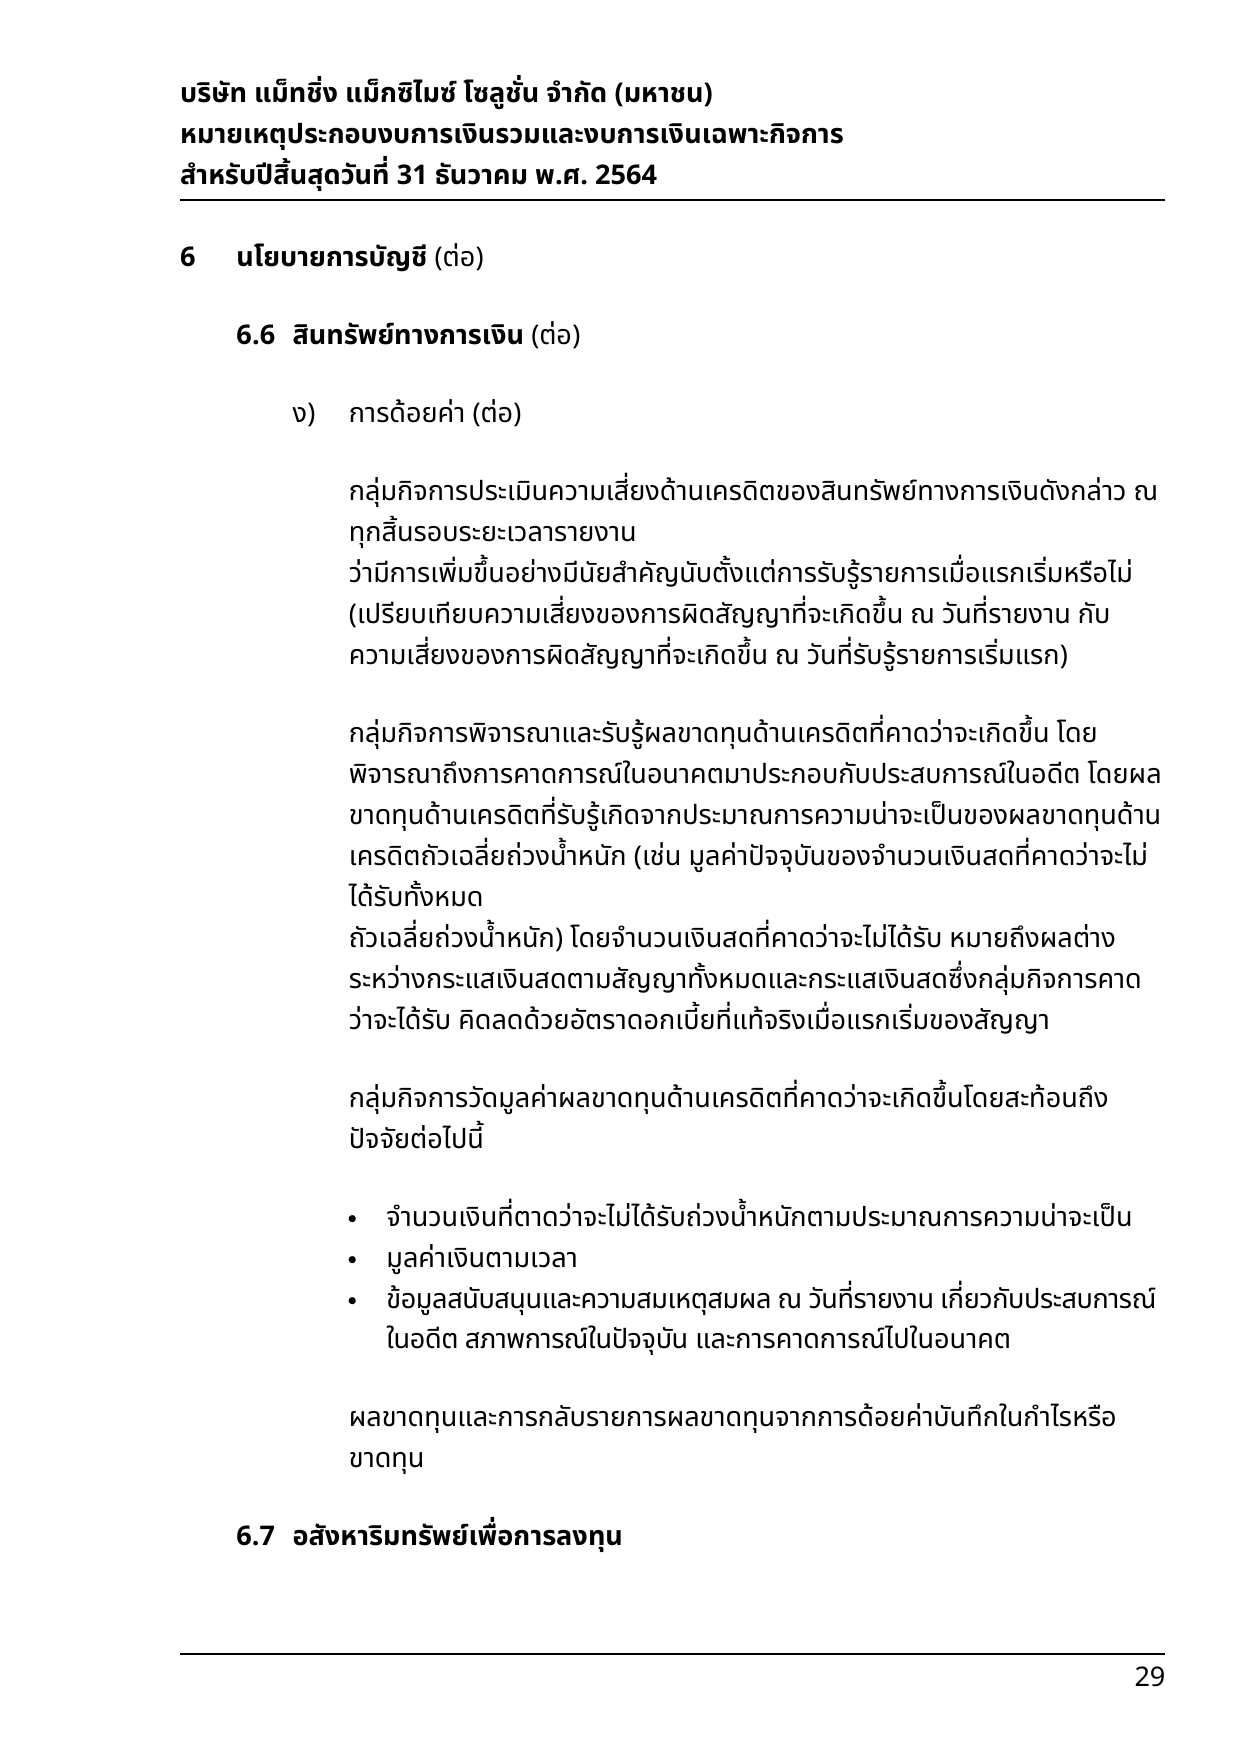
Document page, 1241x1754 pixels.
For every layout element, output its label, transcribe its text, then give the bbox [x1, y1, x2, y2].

list จำนวนเงินที่ตาดว่าจะไม่ได้รับถ่วงน้ำหนักตามประมาณการความน่าจะเป็น [349, 1197, 1165, 1238]
text กลุ่มกิจการวัดมูลค่าผลขาดทุนด้านเครดิตที่คาดว่าจะเกิดขึ้นโดยสะท้อนถึงปัจจัยต่อไปนี้ [349, 1079, 1165, 1161]
list 6 นโยบายการบัญชี (ต่อ) [180, 238, 1165, 279]
list 6.6 สินทรัพย์ทางการเงิน (ต่อ) [236, 316, 1165, 357]
list ข้อมูลสนับสนุนและความสมเหตุสมผล ณ วันที่รายงาน เกี่ยวกับประสบการณ์ในอดีต สภาพการณ์ในปัจจุบัน และการคาดการณ์ไปในอนาคต [349, 1279, 1165, 1361]
list มูลค่าเงินตามเวลา [349, 1238, 1165, 1279]
text ผลขาดทุนและการกลับรายการผลขาดทุนจากการด้อยค่าบันทึกในกำไรหรือขาดทุน [349, 1398, 1165, 1480]
text 6.7 อสังหาริมทรัพย์เพื่อการลงทุน [236, 1517, 1165, 1558]
list ง) การด้อยค่า (ต่อ) [292, 394, 1165, 435]
text กลุ่มกิจการพิจารณาและรับรู้ผลขาดทุนด้านเครดิตที่คาดว่าจะเกิดขึ้น โดยพิจารณาถึงการคาดการณ์ในอนาคตมาประกอบกับประสบการณ์ในอดีต โดยผลขาดทุนด้านเครดิตที่รับรู้เกิดจากประมาณการความน่าจะเป็นของผลขาดทุนด้านเครดิตถัวเฉลี่ยถ่วงนํ้าหนัก (เช่น มูลค่าปัจจุบันของจำนวนเงินสดที่คาดว่าจะไม่ได้รับทั้งหมด ถัวเฉลี่ยถ่วงน้ำหนัก) โดยจำนวนเงินสดที่คาดว่าจะไม่ได้รับ หมายถึงผลต่างระหว่างกระแสเงินสดตามสัญญาทั้งหมดและกระแสเงินสดซึ่งกลุ่มกิจการคาดว่าจะได้รับ คิดลดด้วยอัตราดอกเบี้ยที่แท้จริงเมื่อแรกเริ่มของสัญญา [349, 714, 1165, 1042]
text กลุ่มกิจการประเมินความเสี่ยงด้านเครดิตของสินทรัพย์ทางการเงินดังกล่าว ณ ทุกสิ้นรอบระยะเวลารายงาน ว่ามีการเพิ่มขึ้นอย่างมีนัยสำคัญนับตั้งแต่การรับรู้รายการเมื่อแรกเริ่มหรือไม่ (เปรียบเทียบความเสี่ยงของการผิดสัญญาที่จะเกิดขึ้น ณ วันที่รายงาน กับความเสี่ยงของการผิดสัญญาที่จะเกิดขึ้น ณ วันที่รับรู้รายการเริ่มแรก) [349, 472, 1165, 677]
